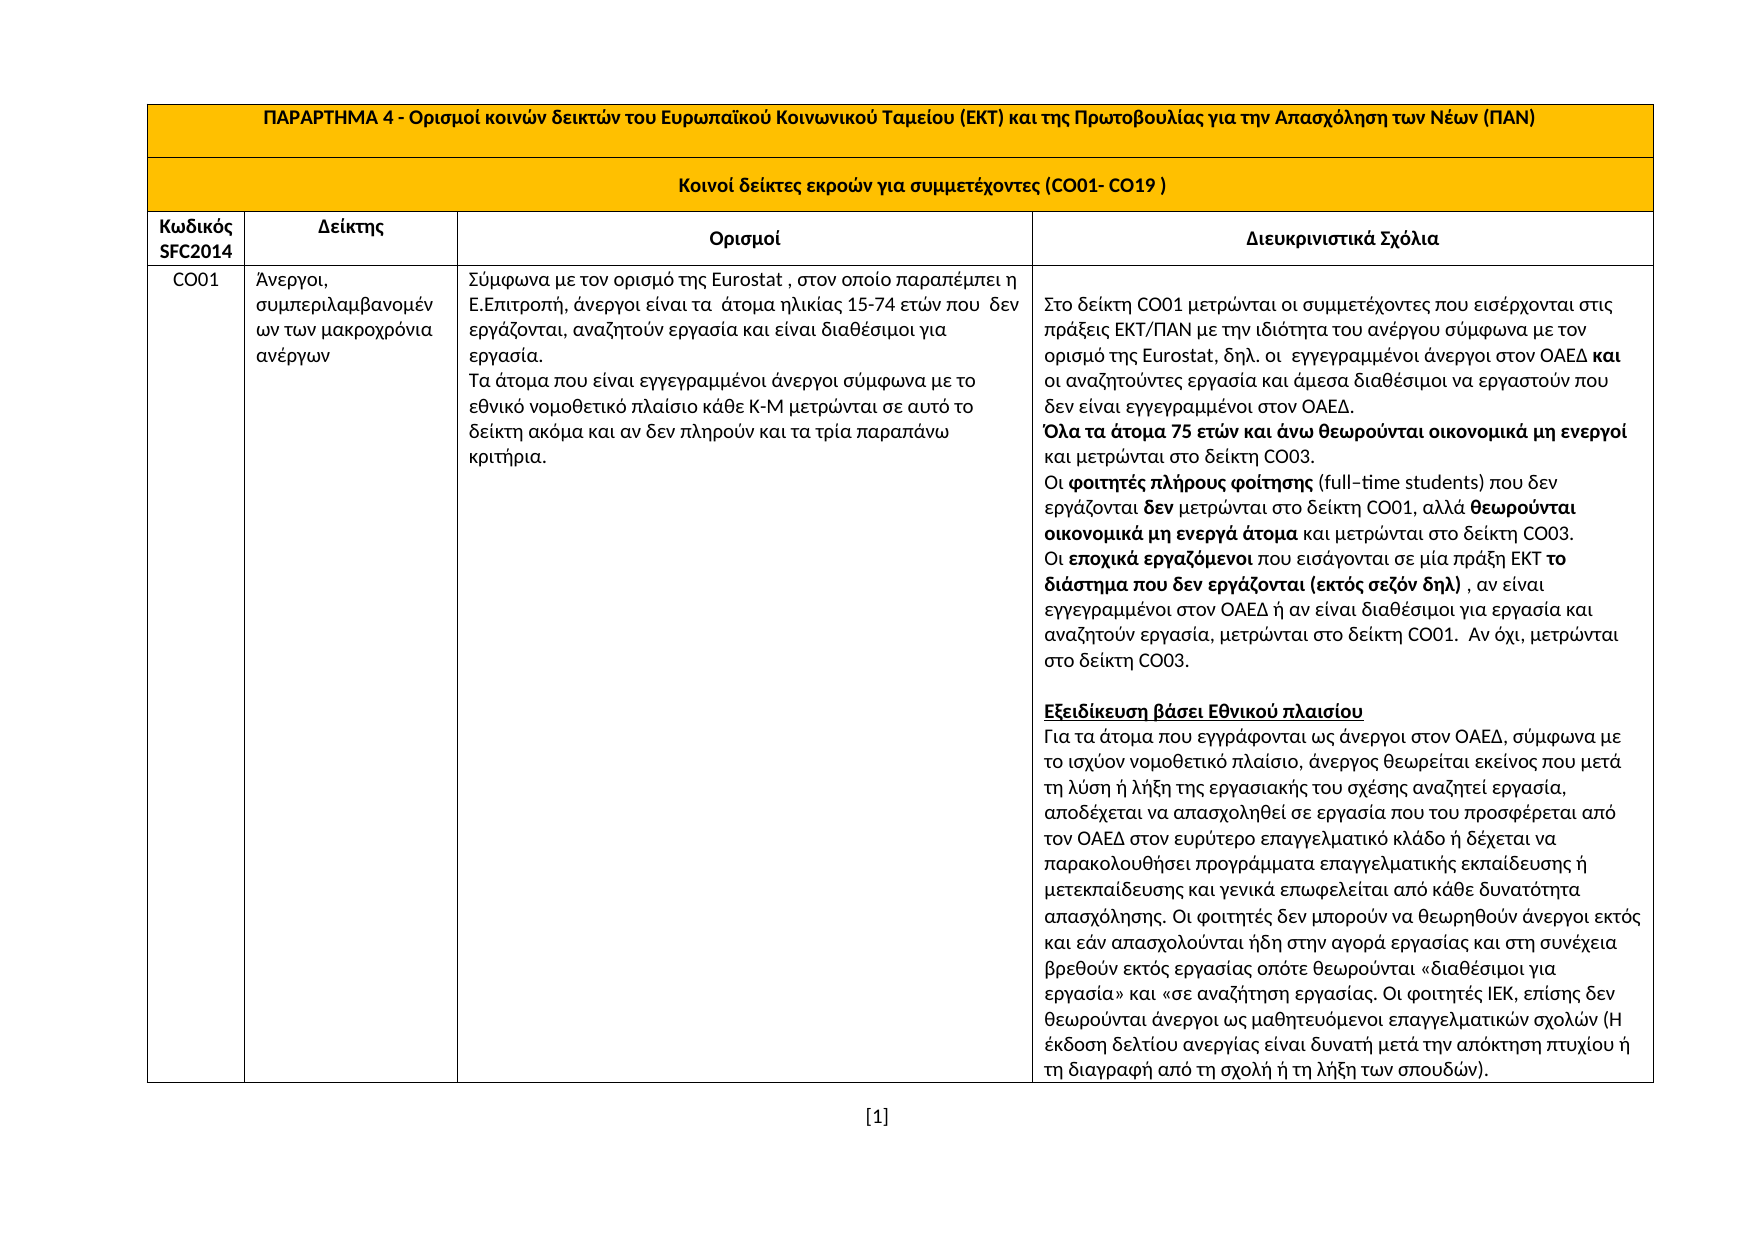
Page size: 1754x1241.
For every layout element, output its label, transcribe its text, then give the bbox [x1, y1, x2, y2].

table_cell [458, 266, 1032, 1082]
table_cell Ορισμοί [458, 212, 1032, 265]
table_cell CO01 [148, 266, 244, 1082]
table_cell Κωδικός SFC2014 [148, 212, 244, 265]
table_cell Δείκτης [245, 212, 457, 265]
table_header ΠΑΡΑΡΤΗΜΑ 4 - Ορισμοί κοινών δεικτών του Ευρωπαϊκού Κοινωνικού Ταμείου (ΕΚΤ) και της Πρωτοβουλίας για την Απασχόληση των Νέων (ΠΑΝ) [148, 105, 1653, 157]
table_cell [245, 266, 457, 1082]
table_cell Κοινοί δείκτες εκροών για συμμετέχοντες (CO01- CO19 ) [148, 158, 1653, 211]
table_cell Διευκρινιστικά Σχόλια [1033, 212, 1653, 265]
